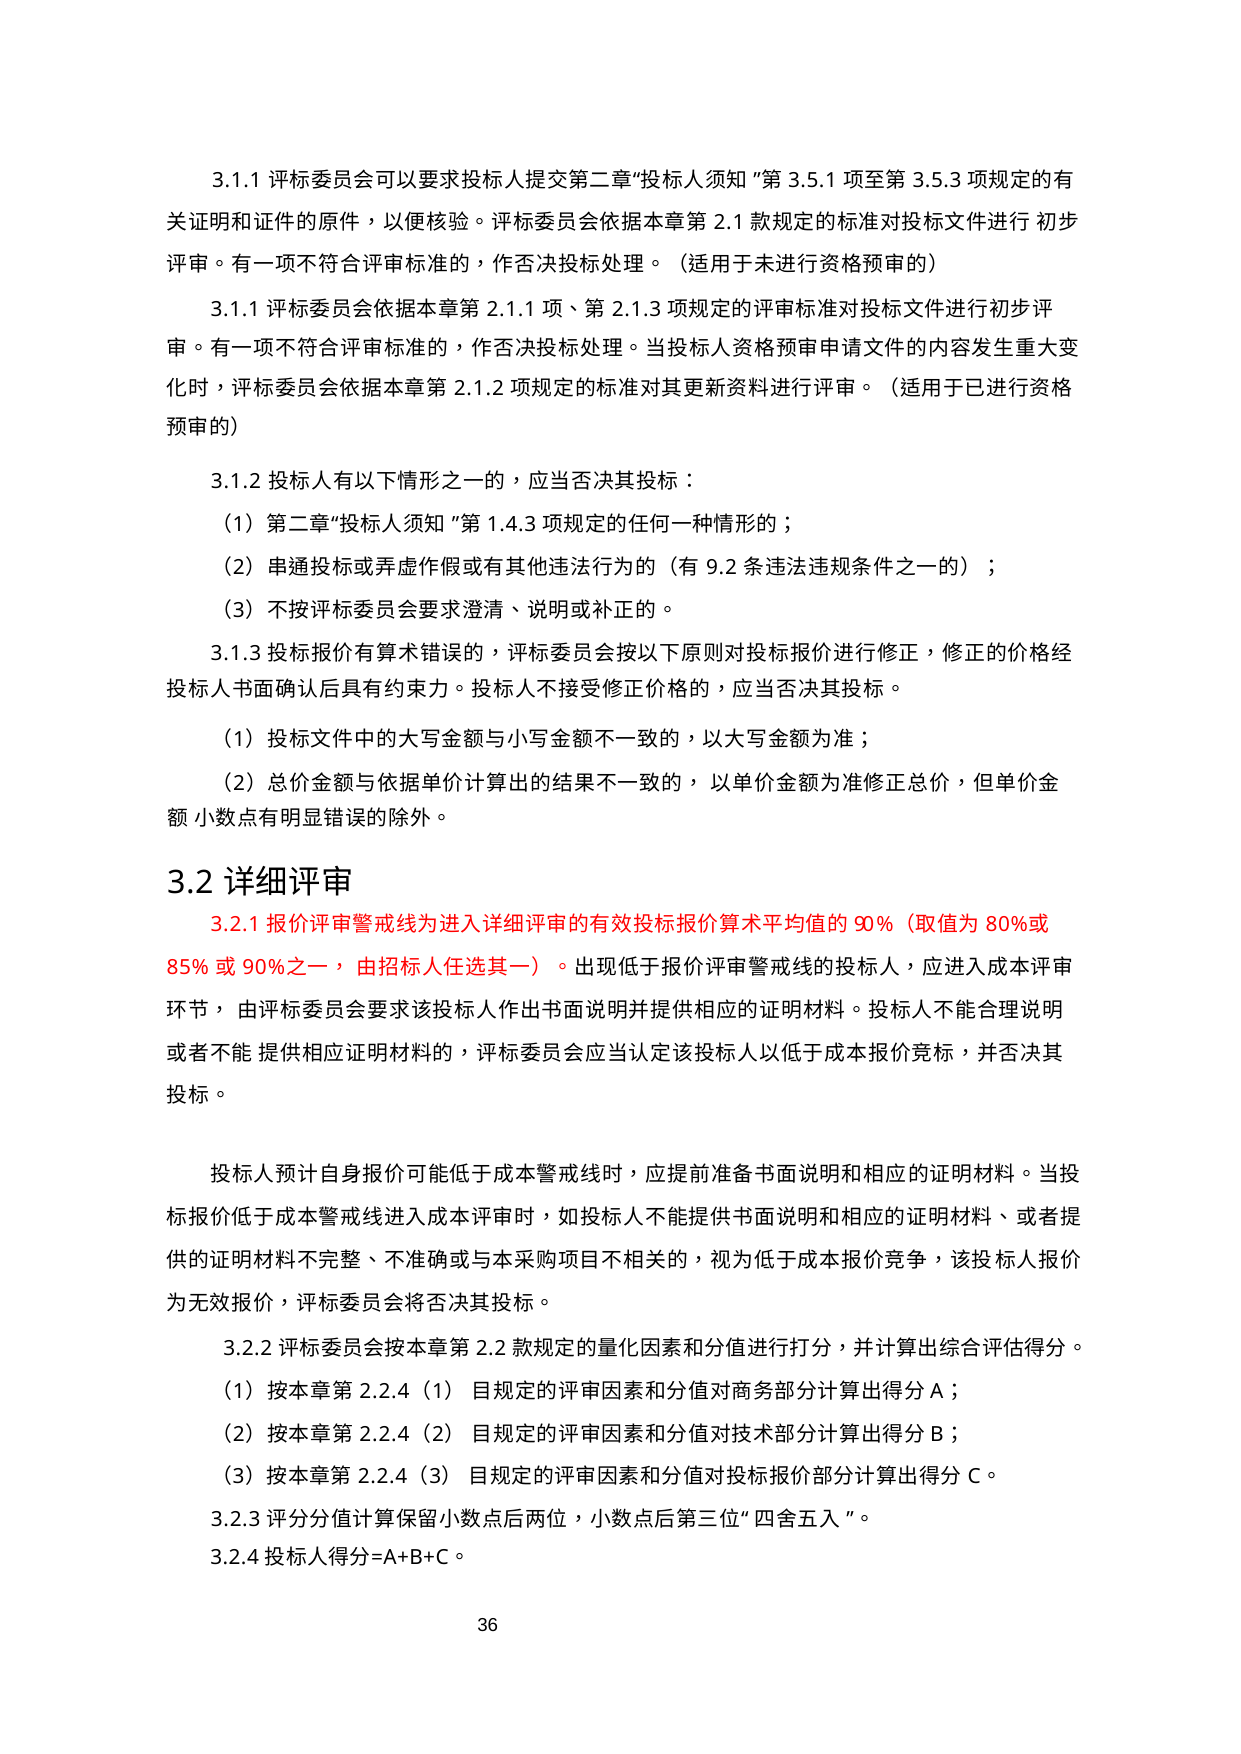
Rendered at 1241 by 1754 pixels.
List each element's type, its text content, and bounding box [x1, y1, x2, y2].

text （3）不按评标委员会要求澄清、说明或补正的。 [211, 596, 1088, 622]
text 投标人预计自身报价可能低于成本警戒线时，应提前准备书面说明和相应的证明材料。当投 标报价低于成本警戒线进入成本评审时，如投标人不能提供书面说明和相应的证明材料、或者提 供的证明材料不完整、不准确或与本采购项目不相关的，视为低于成本报价竞争，该投标人报价 为无效报价，评标委员会将否决其投标。 [166, 1159, 1081, 1316]
text 3.2.2 评标委员会按本章第 2.2 款规定的量化因素和分值进行打分，并计算出综合评估得分。 [166, 1334, 1088, 1361]
text 3.1.1 评标委员会依据本章第 2.1.1 项、第 2.1.3 项规定的评审标准对投标文件进行初步评 审。有一项不符合评审标准的，作否决投标处理。当投标人资格预审申请文件的内容发生重大变 化时，评标委员会依据本章第 2.1.2 项规定的标准对其更新资料进行评审。（适用于已进行资格 预审的） [166, 294, 1081, 441]
text 3.2.3 评分分值计算保留小数点后两位，小数点后第三位“ 四舍五入 ”。 [211, 1505, 1088, 1532]
text 3.1.1 评标委员会可以要求投标人提交第二章“投标人须知 ”第 3.5.1 项至第 3.5.3 项规定的有关证明和证件的原件，以便核验。评标委员会依据本章第 2.1 款规定的标准对投标文件进行 初步评审。有一项不符合评审标准的，作否决投标处理。（适用于未进行资格预审的） [166, 165, 1081, 277]
text （1）投标文件中的大写金额与小写金额不一致的，以大写金额为准； [211, 725, 1088, 752]
text （3）按本章第 2.2.4（3） 目规定的评审因素和分值对投标报价部分计算出得分 C。 [211, 1462, 1088, 1489]
text （1）按本章第 2.2.4（1） 目规定的评审因素和分值对商务部分计算出得分A； [211, 1377, 1088, 1404]
text （1）第二章“投标人须知 ”第 1.4.3 项规定的任何一种情形的； [211, 510, 1088, 537]
text 3.1.2 投标人有以下情形之一的，应当否决其投标： [211, 467, 1088, 494]
text （2）总价金额与依据单价计算出的结果不一致的， 以单价金额为准修正总价，但单价金额 小数点有明显错误的除外。 [167, 768, 1081, 832]
text 3.2.1 报价评审警戒线为进入详细评审的有效投标报价算术平均值的 90 %（取值为 80%或 85% 或 90%之一， 由招标人任选其一）。出现低于报价评审警戒线的投标人，应进入成本评审环节， 由评标委员会要求该投标人作出书面说明并提供相应的证明材料。投标人不能合理说明或者不能 提供相应证明材料的，评标委员会应当认定该投标人以低于成本报价竞标，并否决其投标。 [166, 909, 1081, 1109]
text 3.2.4 投标人得分=A+B+C。 [167, 1543, 1088, 1569]
text （2）串通投标或弄虚作假或有其他违法行为的（有 9.2 条违法违规条件之一的）； [211, 553, 1088, 580]
text 3.1.3 投标报价有算术错误的，评标委员会按以下原则对投标报价进行修正，修正的价格经 投标人书面确认后具有约束力。投标人不接受修正价格的，应当否决其投标。 [167, 638, 1081, 702]
text （2）按本章第 2.2.4（2） 目规定的评审因素和分值对技术部分计算出得分B； [211, 1420, 1088, 1447]
text 3.2 详细评审 [167, 861, 1088, 902]
